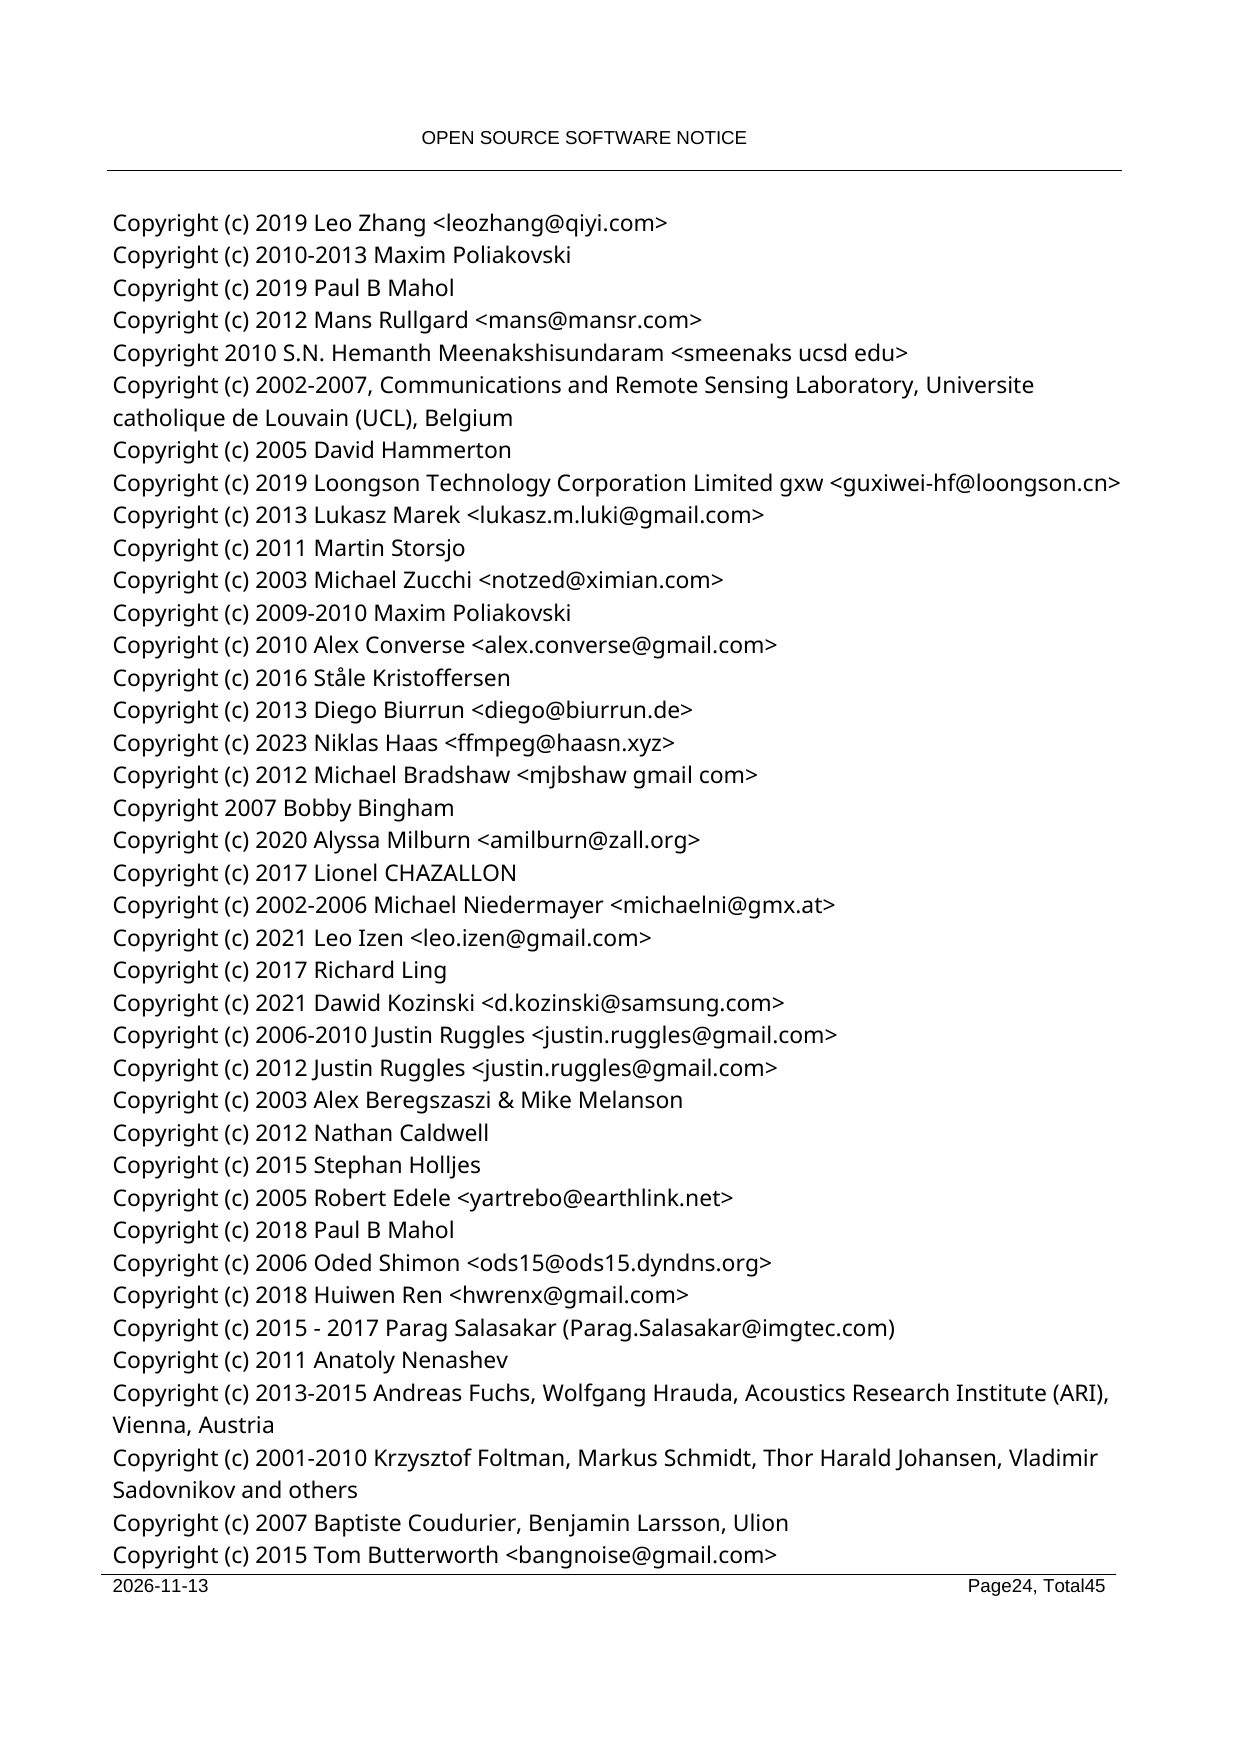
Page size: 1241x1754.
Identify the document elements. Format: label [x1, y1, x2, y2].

text [112, 206, 1128, 1571]
